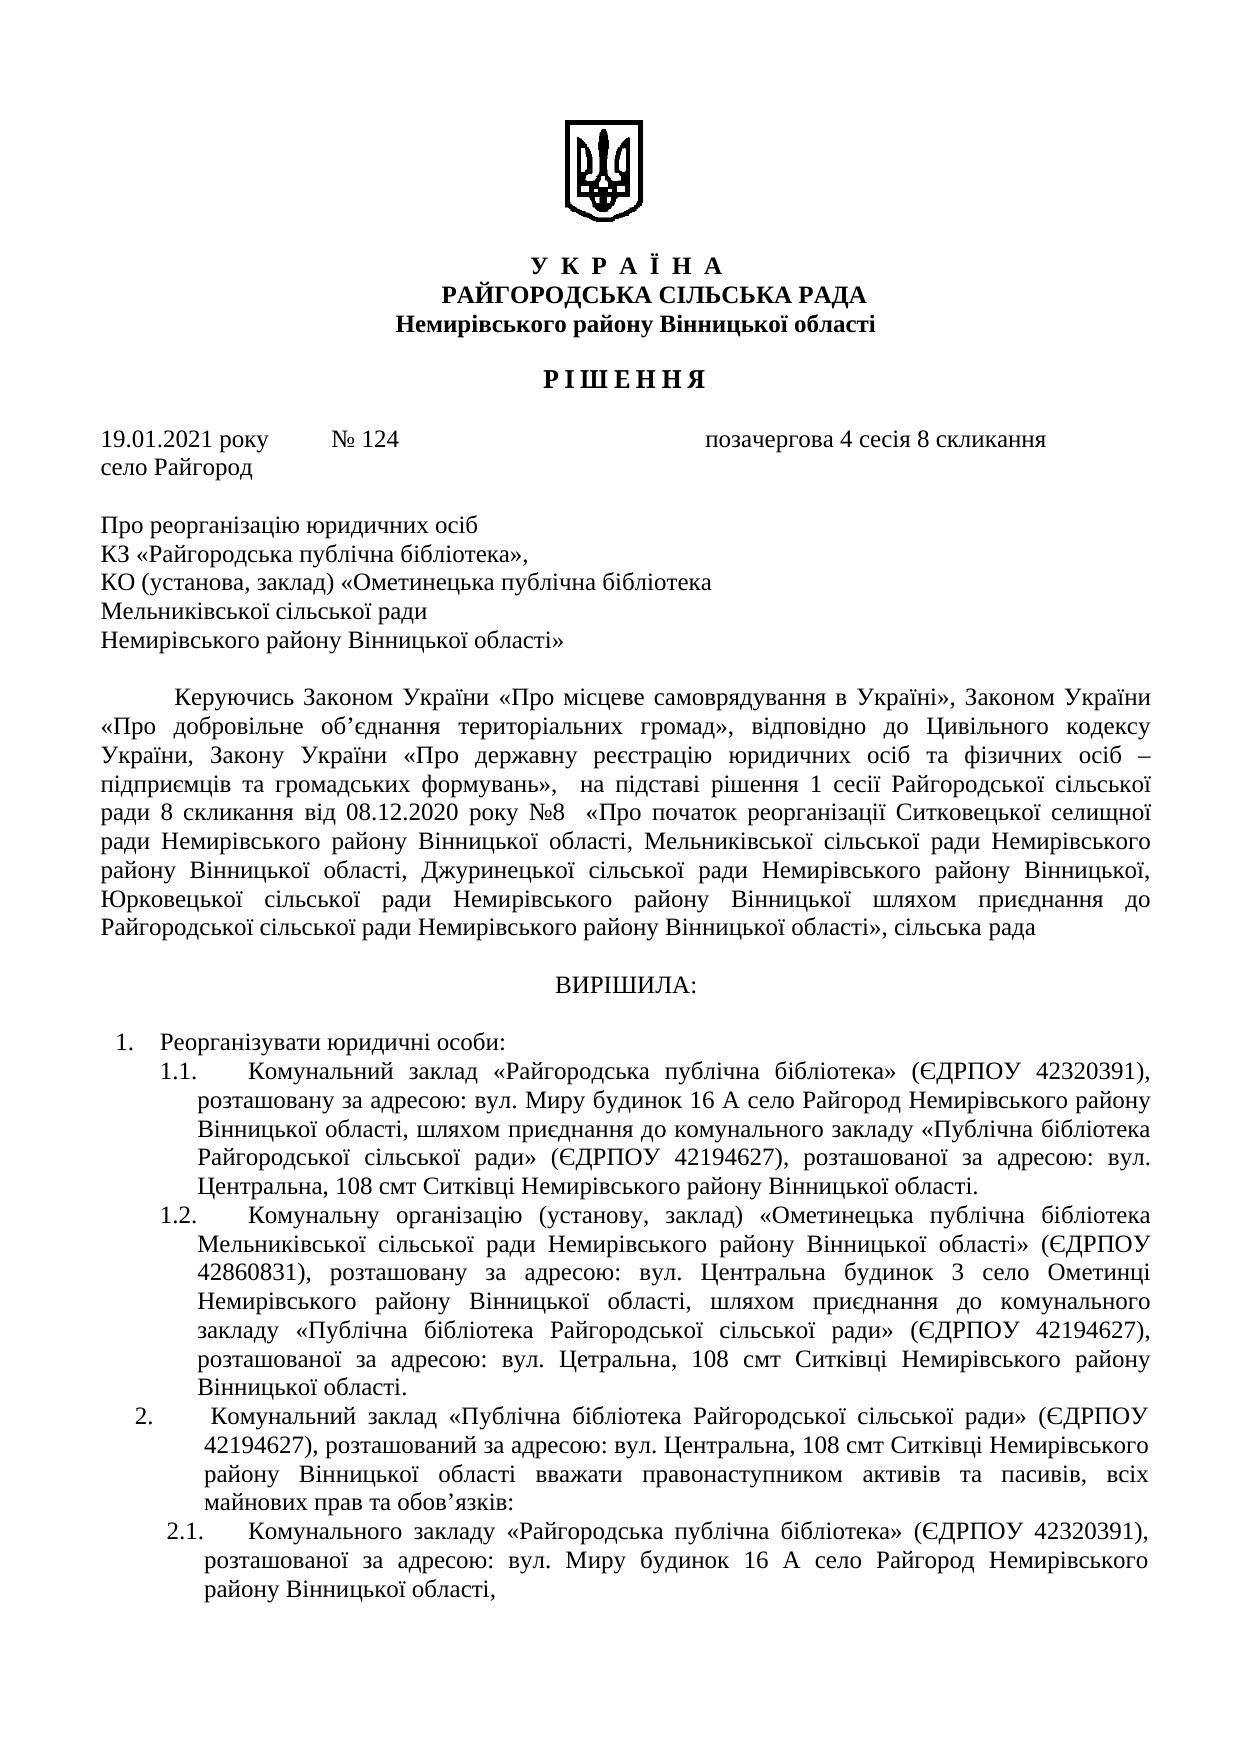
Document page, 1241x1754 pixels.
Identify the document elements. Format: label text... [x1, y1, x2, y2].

list Комунальний заклад «Райгородська публічна бібліотека» (ЄДРПОУ 42320391), розташовану за адресою: вул. Миру будинок 16 А село Райгород Немирівського району Вінницької області, шляхом приєднання до комунального закладу «Публічна бібліотека Райгородської сільської ради» (ЄДРПОУ 42194627), розташованої за адресою: вул. Центральна, 108 смт Ситківці Немирівського району Вінницької області. [159, 1056, 1152, 1200]
list Реорганізувати юридичні особи: [115, 1027, 1152, 1056]
text ВИРІШИЛА: [100, 970, 1152, 999]
subtitle Р І Ш Е Н Н Я [100, 366, 1152, 395]
text Мельниківської сільської ради [100, 596, 1152, 625]
text КО (установа, заклад) «Ометинецька публічна бібліотека [100, 567, 1152, 596]
text Керуючись Законом України «Про місцеве самоврядування в Україні», Законом України «Про добровільне об’єднання територіальних громад», відповідно до Цивільного кодексу України, Закону України «Про державну реєстрацію юридичних осіб та фізичних осіб – підприємців та громадських формувань», на підставі рішення 1 сесії Райгородської сільської ради 8 скликання від 08.12.2020 року №8 «Про початок реорганізації Ситковецької селищної ради Немирівського району Вінницької області, Мельниківської сільської ради Немирівського району Вінницької області, Джуринецької сільської ради Немирівського району Вінницької, Юрковецької сільської ради Немирівського району Вінницької шляхом приєднання до Райгородської сільської ради Немирівського району Вінницької області», сільська рада [100, 682, 1152, 941]
text КЗ «Райгородська публічна бібліотека», [100, 539, 1152, 567]
text У К Р А Ї Н А [100, 251, 1152, 280]
list Комунальну організацію (установу, заклад) «Ометинецька публічна бібліотека Мельниківської сільської ради Немирівського району Вінницької області» (ЄДРПОУ 42860831), розташовану за адресою: вул. Центральна будинок 3 село Ометинці Немирівського району Вінницької області, шляхом приєднання до комунального закладу «Публічна бібліотека Райгородської сільської ради» (ЄДРПОУ 42194627), розташованої за адресою: вул. Цетральна, 108 смт Ситківці Немирівського району Вінницької області. [159, 1200, 1152, 1401]
subtitle РАЙГОРОДСЬКА СІЛЬСЬКА РАДА [100, 280, 1152, 309]
text 19.01.2021 року № 124 позачергова 4 cесія 8 скликання [100, 424, 1152, 452]
text село Райгород [100, 452, 1152, 481]
subtitle Немирівського району Вінницької області [322, 309, 1152, 337]
list 2. Комунальний заклад «Публічна бібліотека Райгородської сільської ради» (ЄДРПОУ 42194627), розташований за адресою: вул. Центральна, 108 смт Ситківці Немирівського району Вінницької області вважати правонаступником активів та пасивів, всіх майнових прав та обов’язків: [123, 1401, 1149, 1516]
text Про реорганізацію юридичних осіб [100, 510, 1152, 539]
text Немирівського району Вінницької області» [100, 625, 1152, 654]
picture [563, 117, 644, 223]
